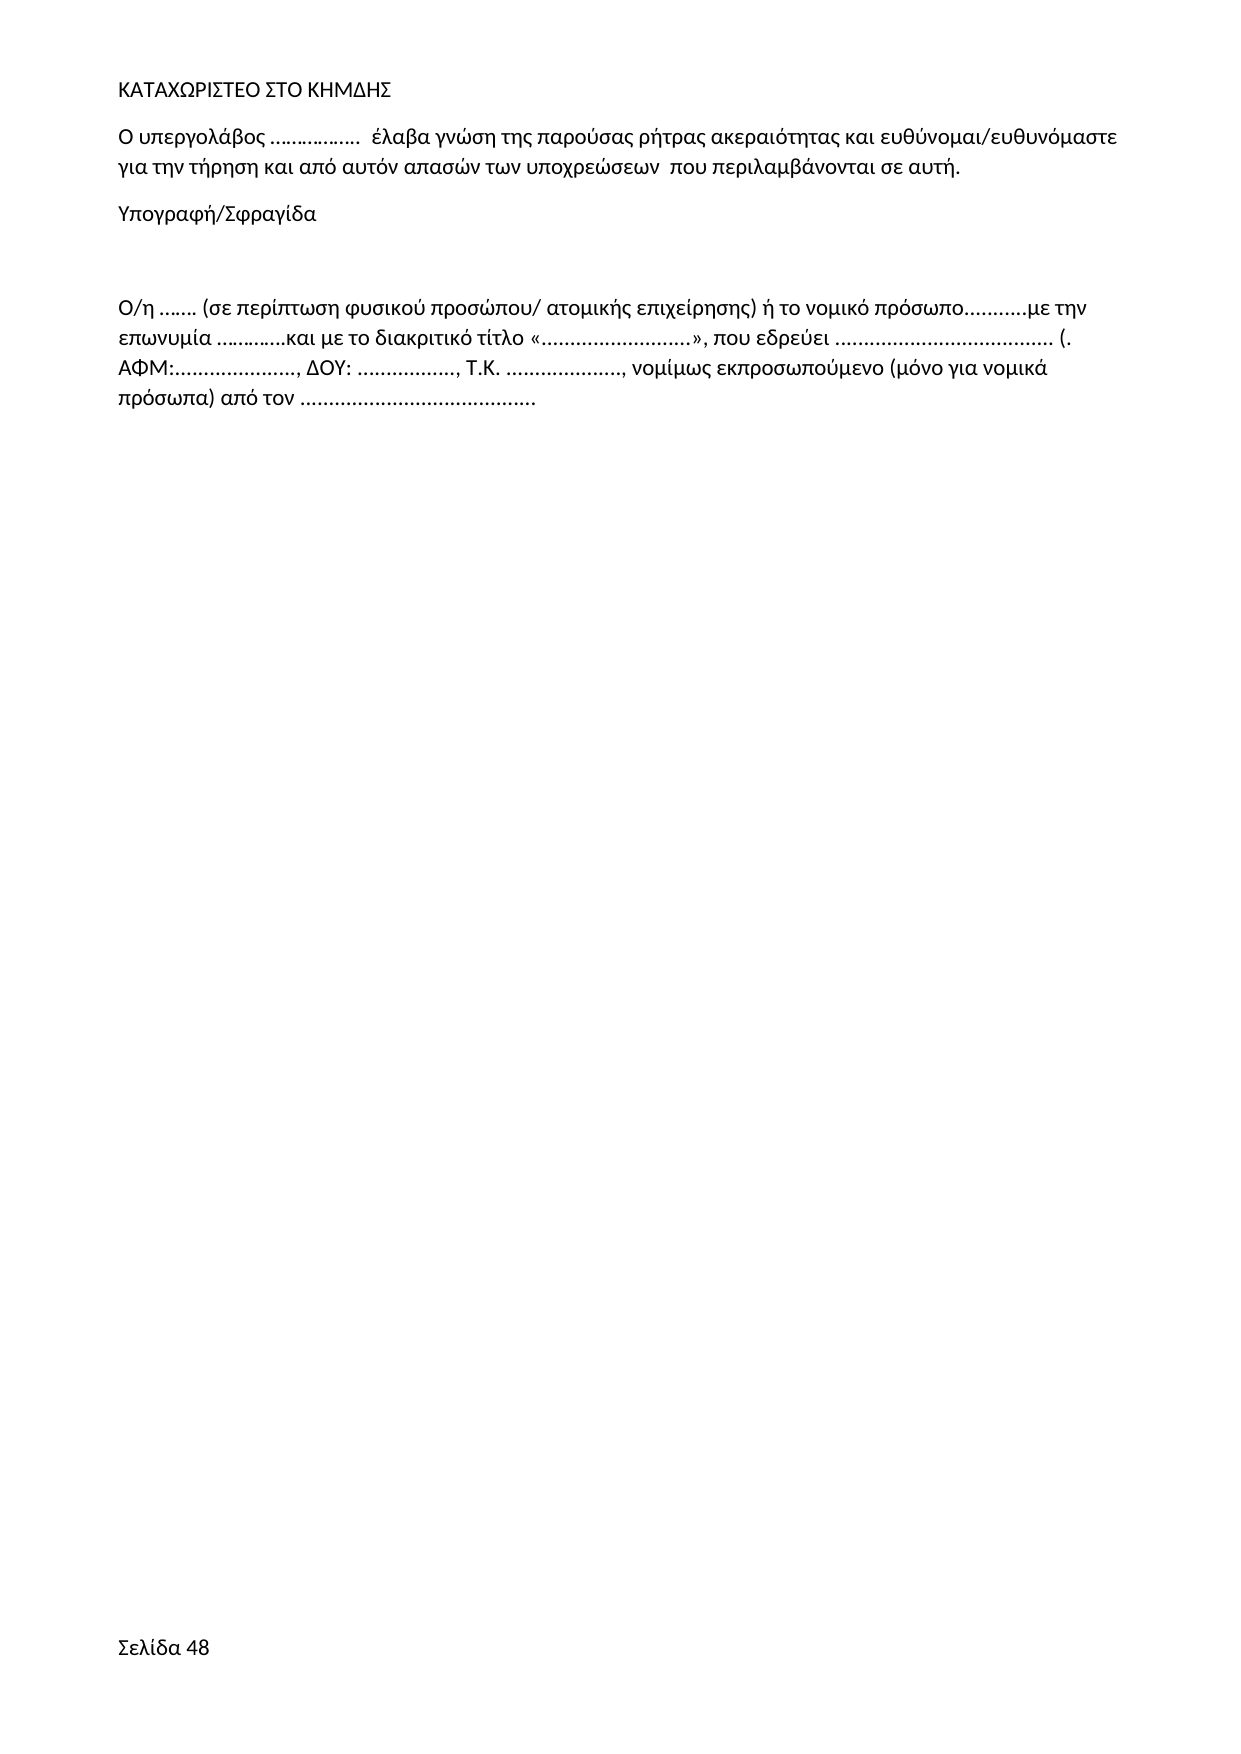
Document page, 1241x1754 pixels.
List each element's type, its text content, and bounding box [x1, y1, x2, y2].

text Ο/η ……. (σε περίπτωση φυσικού προσώπου/ ατομικής επιχείρησης) ή το νομικό πρόσωπο...........με την επωνυμία ………….και με το διακριτικό τίτλο «..........................», που εδρεύει ...................................... (. ΑΦΜ:....................., ΔΟΥ: ................., Τ.Κ. ...................., νομίμως εκπροσωπούμενο (μόνο για νομικά πρόσωπα) από τον ......................................... [118, 293, 1122, 411]
text Υπογραφή/Σφραγίδα [118, 199, 1122, 227]
text Ο υπεργολάβος …………….. έλαβα γνώση της παρούσας ρήτρας ακεραιότητας και ευθύνομαι/ευθυνόμαστε για την τήρηση και από αυτόν απασών των υποχρεώσεων που περιλαμβάνονται σε αυτή. [118, 122, 1122, 180]
